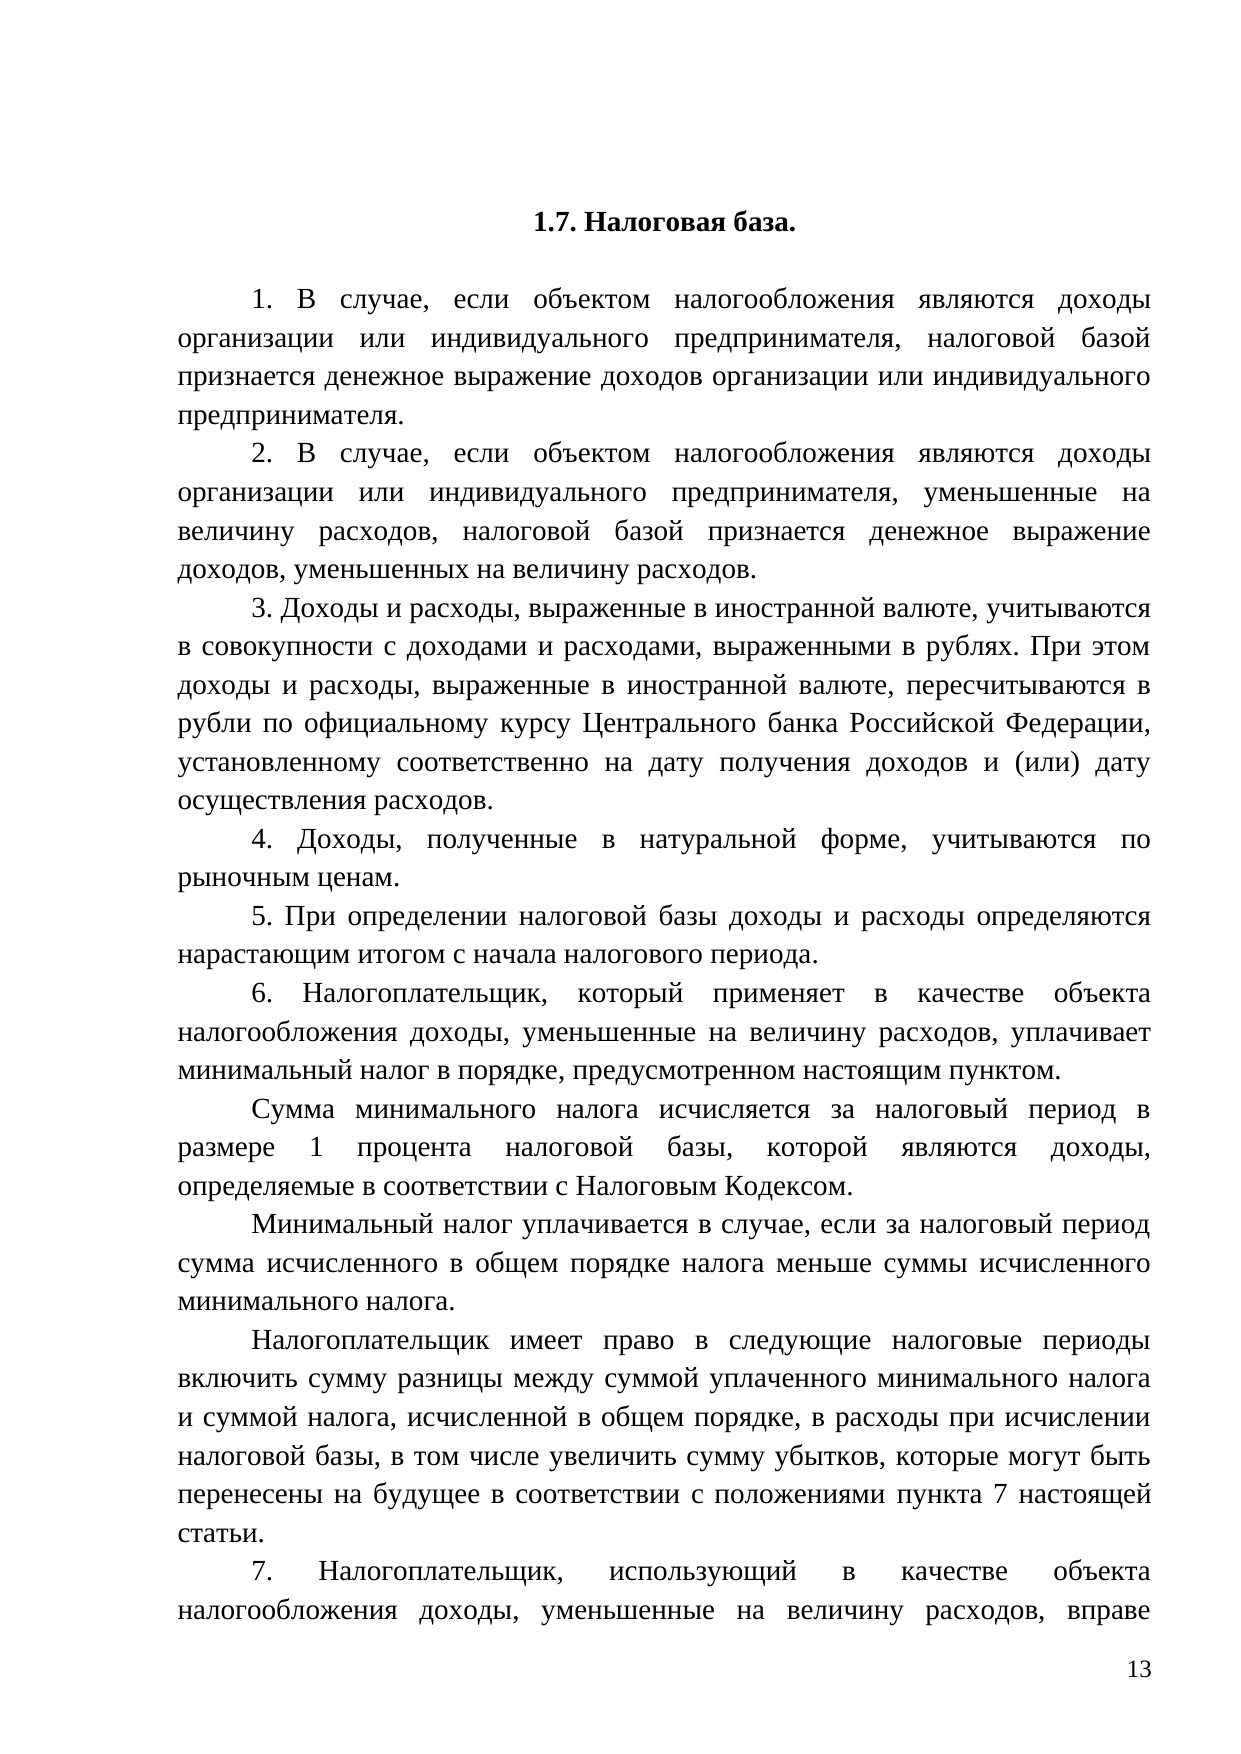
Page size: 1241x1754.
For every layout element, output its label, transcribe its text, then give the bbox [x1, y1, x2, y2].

text 1. В случае, если объектом налогообложения являются доходы организации или индивидуального предпринимателя, налоговой базой признается денежное выражение доходов организации или индивидуального предпринимателя. [177, 281, 1152, 431]
text 4. Доходы, полученные в натуральной форме, учитываются по рыночным ценам. [177, 821, 1152, 893]
text Минимальный налог уплачивается в случае, если за налоговый период сумма исчисленного в общем порядке налога меньше суммы исчисленного минимального налога. [177, 1206, 1152, 1317]
text 3. Доходы и расходы, выраженные в иностранной валюте, учитываются в совокупности с доходами и расходами, выраженными в рублях. При этом доходы и расходы, выраженные в иностранной валюте, пересчитываются в рубли по официальному курсу Центрального банка Российской Федерации, установленному соответственно на дату получения доходов и (или) дату осуществления расходов. [177, 590, 1152, 816]
text 1.7. Налоговая база. [177, 204, 1152, 238]
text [177, 1553, 1152, 1625]
text Налогоплательщик имеет право в следующие налоговые периоды включить сумму разницы между суммой уплаченного минимального налога и суммой налога, исчисленной в общем порядке, в расходы при исчислении налоговой базы, в том числе увеличить сумму убытков, которые могут быть перенесены на будущее в соответствии с положениями пункта 7 настоящей статьи. [177, 1322, 1152, 1548]
text 5. При определении налоговой базы доходы и расходы определяются нарастающим итогом с начала налогового периода. [177, 898, 1152, 970]
text 6. Налогоплательщик, который применяет в качестве объекта налогообложения доходы, уменьшенные на величину расходов, уплачивает минимальный налог в порядке, предусмотренном настоящим пунктом. [177, 975, 1152, 1086]
text Сумма минимального налога исчисляется за налоговый период в размере 1 процента налоговой базы, которой являются доходы, определяемые в соответствии с Налоговым Кодексом. [177, 1091, 1152, 1201]
text 2. В случае, если объектом налогообложения являются доходы организации или индивидуального предпринимателя, уменьшенные на величину расходов, налоговой базой признается денежное выражение доходов, уменьшенных на величину расходов. [177, 436, 1152, 585]
